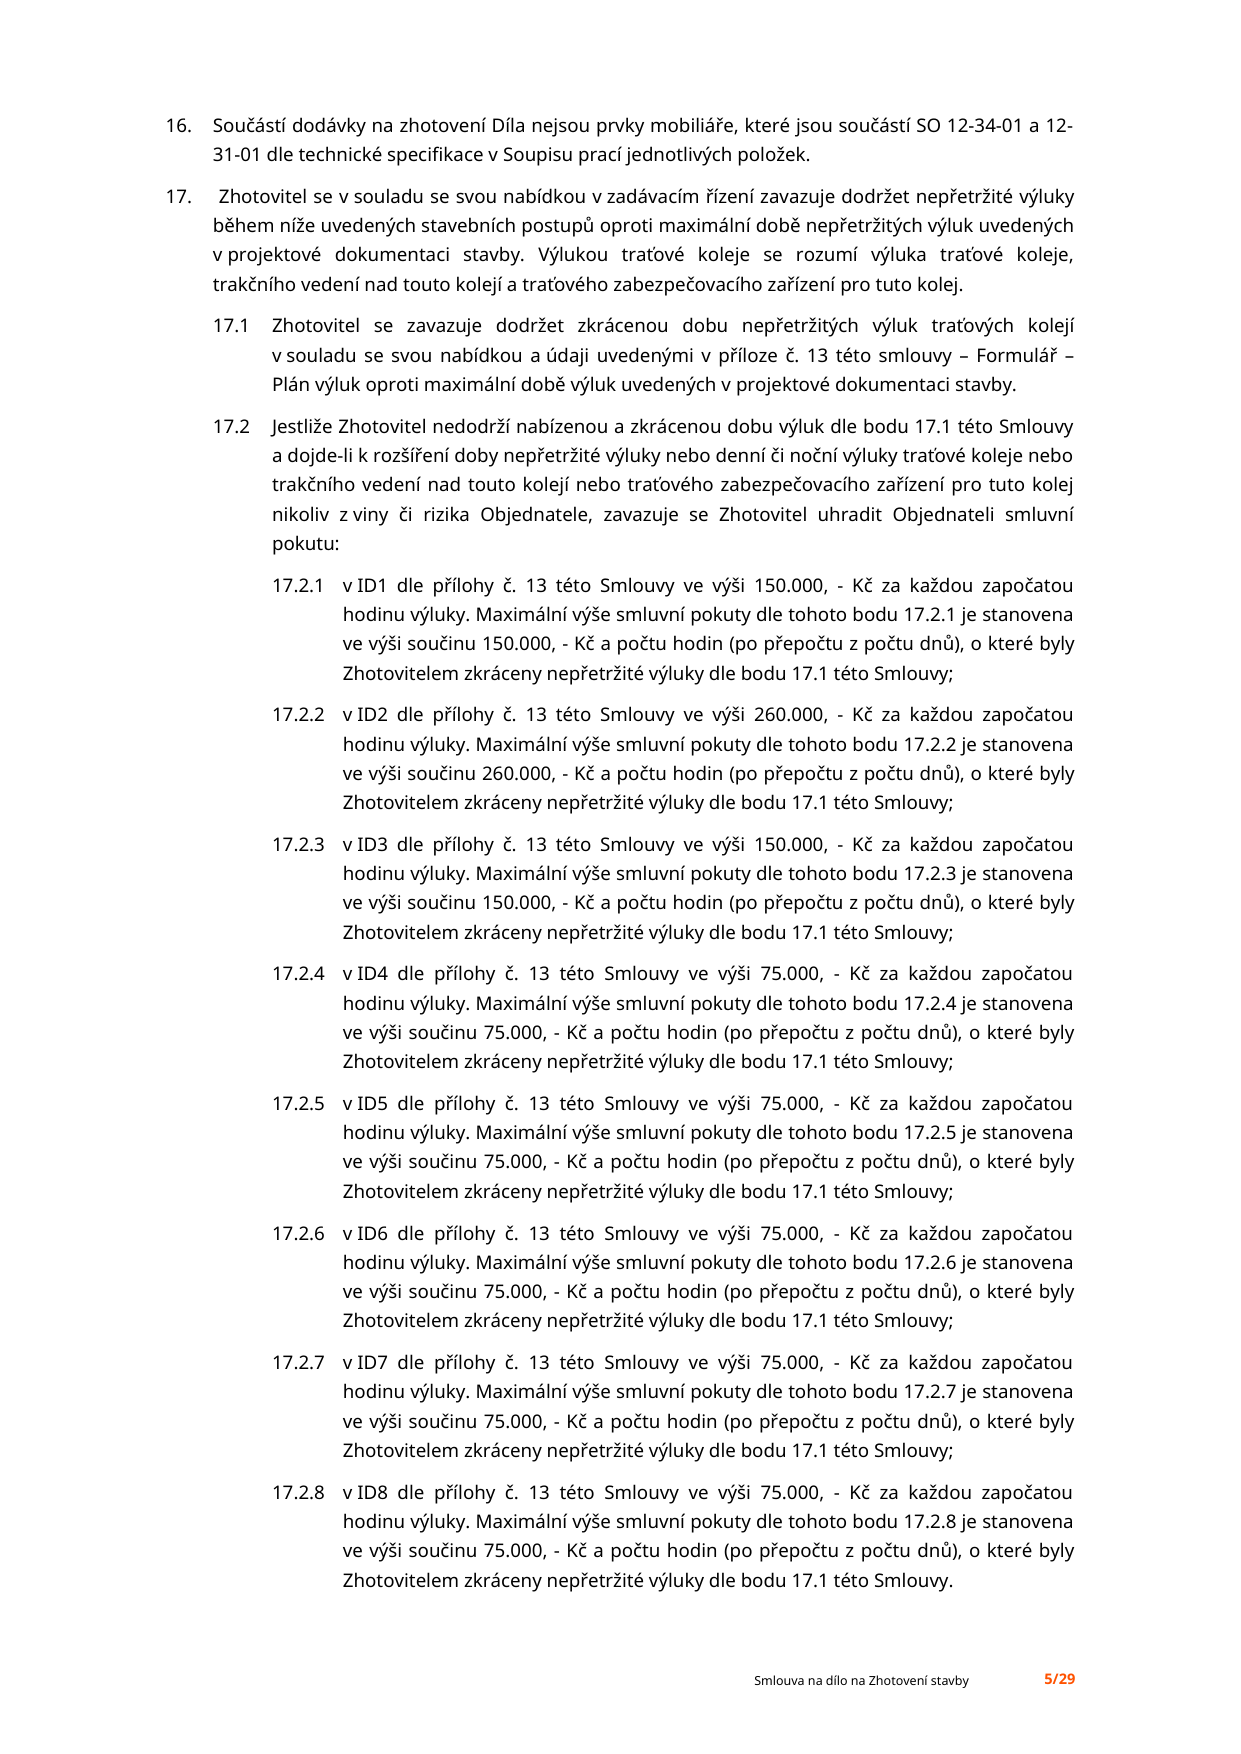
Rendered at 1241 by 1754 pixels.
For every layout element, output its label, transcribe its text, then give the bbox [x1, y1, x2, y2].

list v ID4 dle přílohy č. 13 této Smlouvy ve výši 75.000, - Kč za každou započatou hodinu výluky. Maximální výše smluvní pokuty dle tohoto bodu 17.2.4 je stanovena ve výši součinu 75.000, - Kč a počtu hodin (po přepočtu z počtu dnů), o které byly Zhotovitelem zkráceny nepřetržité výluky dle bodu 17.1 této Smlouvy; [272, 961, 1075, 1074]
list Jestliže Zhotovitel nedodrží nabízenou a zkrácenou dobu výluk dle bodu 17.1 této Smlouvy a dojde-li k rozšíření doby nepřetržité výluky nebo denní či noční výluky traťové koleje nebo trakčního vedení nad touto kolejí nebo traťového zabezpečovacího zařízení pro tuto kolej nikoliv z viny či rizika Objednatele, zavazuje se Zhotovitel uhradit Objednateli smluvní pokutu: [213, 413, 1075, 556]
text Zhotovitel se v souladu se svou nabídkou v zadávacím řízení zavazuje dodržet nepřetržité výluky během níže uvedených stavebních postupů oproti maximální době nepřetržitých výluk uvedených v projektové dokumentaci stavby. Výlukou traťové koleje se rozumí výluka traťové koleje, trakčního vedení nad touto kolejí a traťového zabezpečovacího zařízení pro tuto kolej. [165, 183, 1075, 297]
list v ID3 dle přílohy č. 13 této Smlouvy ve výši 150.000, - Kč za každou započatou hodinu výluky. Maximální výše smluvní pokuty dle tohoto bodu 17.2.3 je stanovena ve výši součinu 150.000, - Kč a počtu hodin (po přepočtu z počtu dnů), o které byly Zhotovitelem zkráceny nepřetržité výluky dle bodu 17.1 této Smlouvy; [272, 831, 1075, 944]
list v ID6 dle přílohy č. 13 této Smlouvy ve výši 75.000, - Kč za každou započatou hodinu výluky. Maximální výše smluvní pokuty dle tohoto bodu 17.2.6 je stanovena ve výši součinu 75.000, - Kč a počtu hodin (po přepočtu z počtu dnů), o které byly Zhotovitelem zkráceny nepřetržité výluky dle bodu 17.1 této Smlouvy; [272, 1220, 1075, 1333]
list v ID7 dle přílohy č. 13 této Smlouvy ve výši 75.000, - Kč za každou započatou hodinu výluky. Maximální výše smluvní pokuty dle tohoto bodu 17.2.7 je stanovena ve výši součinu 75.000, - Kč a počtu hodin (po přepočtu z počtu dnů), o které byly Zhotovitelem zkráceny nepřetržité výluky dle bodu 17.1 této Smlouvy; [272, 1349, 1075, 1463]
list Zhotovitel se zavazuje dodržet zkrácenou dobu nepřetržitých výluk traťových kolejí v souladu se svou nabídkou a údaji uvedenými v příloze č. 13 této smlouvy – Formulář – Plán výluk oproti maximální době výluk uvedených v projektové dokumentaci stavby. [213, 313, 1075, 397]
list v ID2 dle přílohy č. 13 této Smlouvy ve výši 260.000, - Kč za každou započatou hodinu výluky. Maximální výše smluvní pokuty dle tohoto bodu 17.2.2 je stanovena ve výši součinu 260.000, - Kč a počtu hodin (po přepočtu z počtu dnů), o které byly Zhotovitelem zkráceny nepřetržité výluky dle bodu 17.1 této Smlouvy; [272, 702, 1075, 815]
list v ID5 dle přílohy č. 13 této Smlouvy ve výši 75.000, - Kč za každou započatou hodinu výluky. Maximální výše smluvní pokuty dle tohoto bodu 17.2.5 je stanovena ve výši součinu 75.000, - Kč a počtu hodin (po přepočtu z počtu dnů), o které byly Zhotovitelem zkráceny nepřetržité výluky dle bodu 17.1 této Smlouvy; [272, 1090, 1075, 1204]
list v ID1 dle přílohy č. 13 této Smlouvy ve výši 150.000, - Kč za každou započatou hodinu výluky. Maximální výše smluvní pokuty dle tohoto bodu 17.2.1 je stanovena ve výši součinu 150.000, - Kč a počtu hodin (po přepočtu z počtu dnů), o které byly Zhotovitelem zkráceny nepřetržité výluky dle bodu 17.1 této Smlouvy; [272, 572, 1075, 685]
list v ID8 dle přílohy č. 13 této Smlouvy ve výši 75.000, - Kč za každou započatou hodinu výluky. Maximální výše smluvní pokuty dle tohoto bodu 17.2.8 je stanovena ve výši součinu 75.000, - Kč a počtu hodin (po přepočtu z počtu dnů), o které byly Zhotovitelem zkráceny nepřetržité výluky dle bodu 17.1 této Smlouvy. [272, 1479, 1075, 1592]
text Součástí dodávky na zhotovení Díla nejsou prvky mobiliáře, které jsou součástí SO 12-34-01 a 12-31-01 dle technické specifikace v Soupisu prací jednotlivých položek. [165, 112, 1075, 167]
